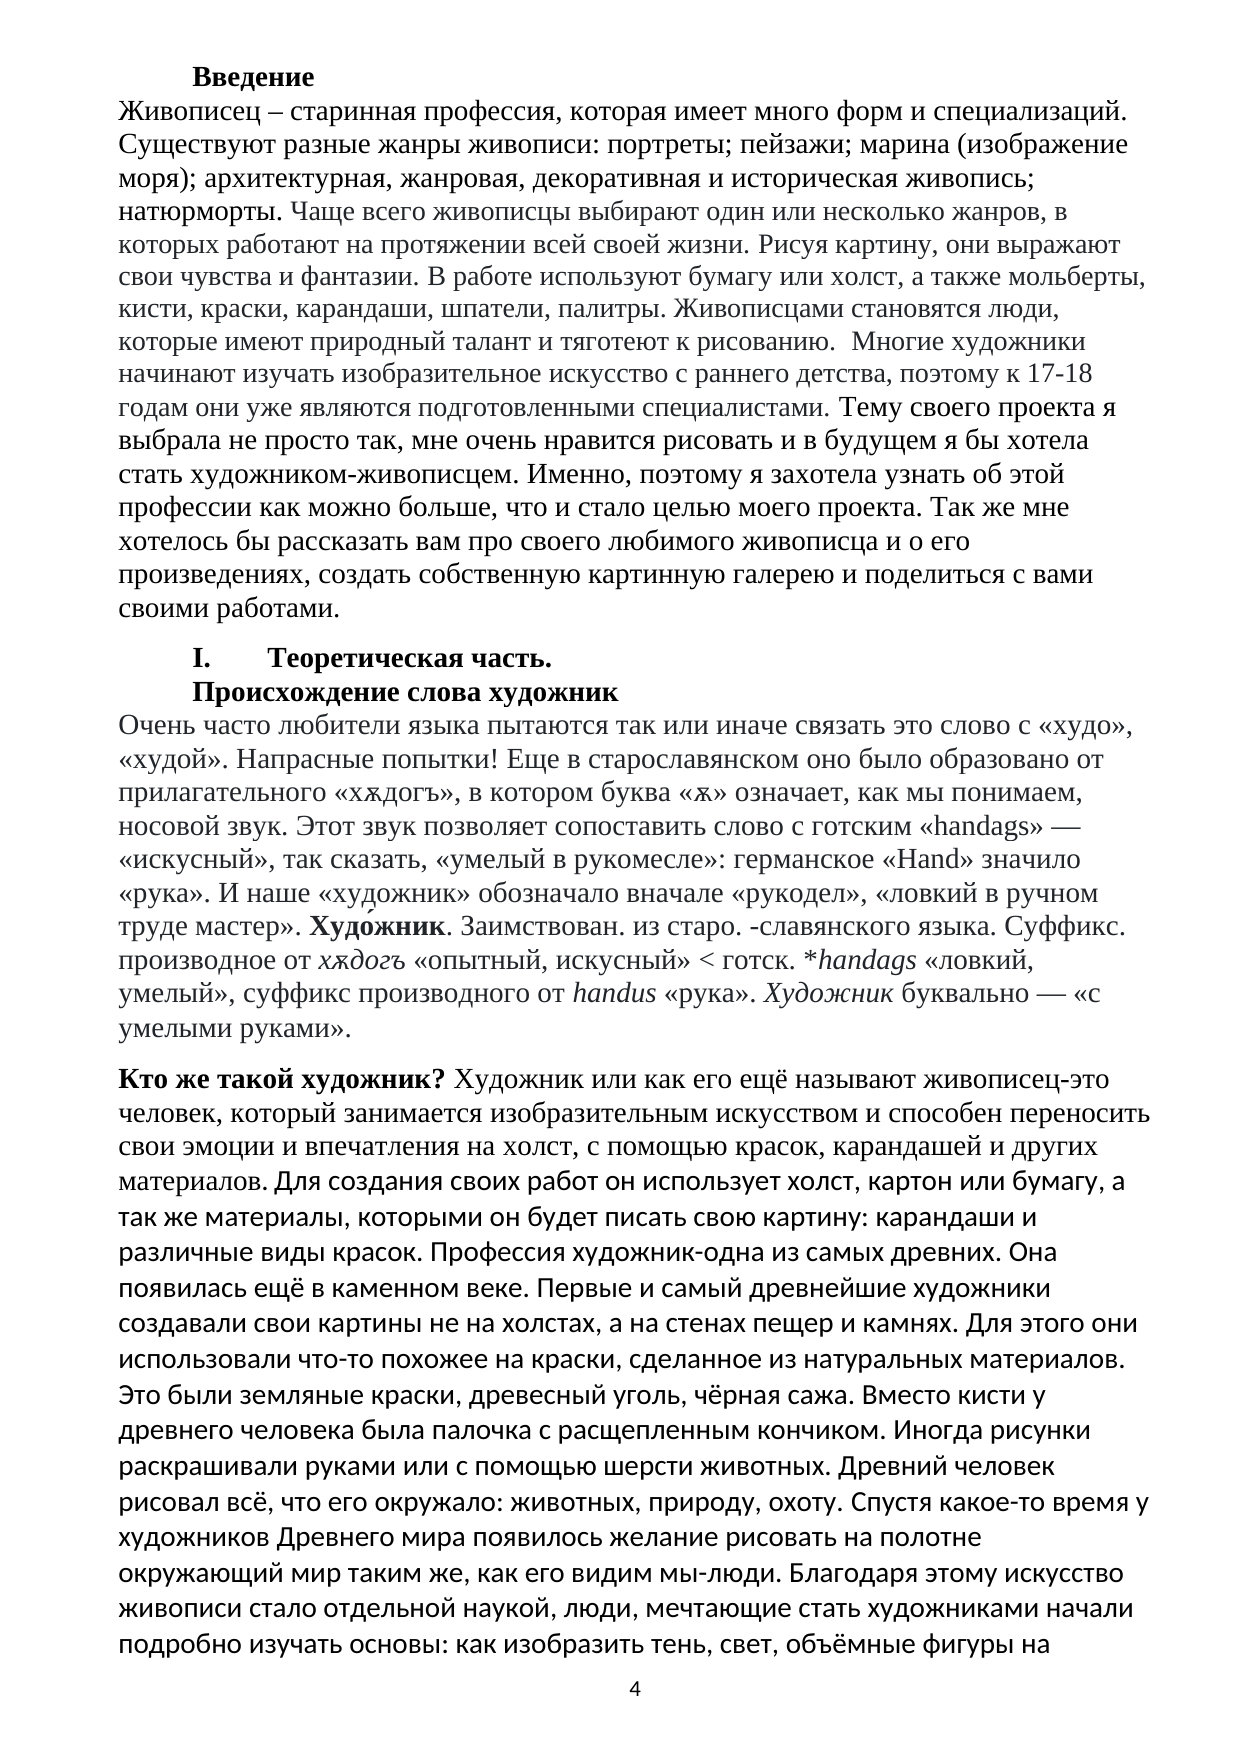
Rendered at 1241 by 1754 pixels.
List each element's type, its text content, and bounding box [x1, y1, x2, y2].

text Живописец – старинная профессия, которая имеет много форм и специализаций. Существуют разные жанры живописи: портреты; пейзажи; марина (изображение моря); архитектурная, жанровая, декоративная и историческая живопись; натюрморты. Чаще всего живописцы выбирают один или несколько жанров, в которых работают на протяжении всей своей жизни. Рисуя картину, они выражают свои чувства и фантазии. В работе используют бумагу или холст, а также мольберты, кисти, краски, карандаши, шпатели, палитры. Живописцами становятся люди, которые имеют природный талант и тяготеют к рисованию. Многие художники начинают изучать изобразительное искусство с раннего детства, поэтому к 17-18 годам они уже являются подготовленными специалистами. Тему своего проекта я выбрала не просто так, мне очень нравится рисовать и в будущем я бы хотела стать художником-живописцем. Именно, поэтому я захотела узнать об этой профессии как можно больше, что и стало целью моего проекта. Так же мне хотелось бы рассказать вам про своего любимого живописца и о его произведениях, создать собственную картинную галерею и поделиться с вами своими работами. [118, 93, 1152, 623]
text Очень часто любители языка пытаются так или иначе связать это слово с «худо», «худой». Напрасные попытки! Еще в старославянском оно было образовано от прилагательного «хѫдогъ», в котором буква «ѫ» означает, как мы понимаем, носовой звук. Этот звук позволяет сопоставить слово с готским «handags» — «искусный», так сказать, «умелый в рукомесле»: германское «Hand» значило «рука». И наше «художник» обозначало вначале «рукодел», «ловкий в ручном труде мастер». Худо́жник. Заимствован. из старо. -славянского языка. Суффикс. производное от хѫдогъ «опытный, искусный» < готск. *handags «ловкий, умелый», суффикс производного от handus «рука». Художник буквально — «с умелыми руками». [118, 707, 1152, 1045]
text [118, 1061, 1152, 1661]
text Введение [118, 59, 1152, 93]
list Теоретическая часть. [192, 640, 1152, 674]
text Происхождение слова художник [192, 674, 1152, 707]
